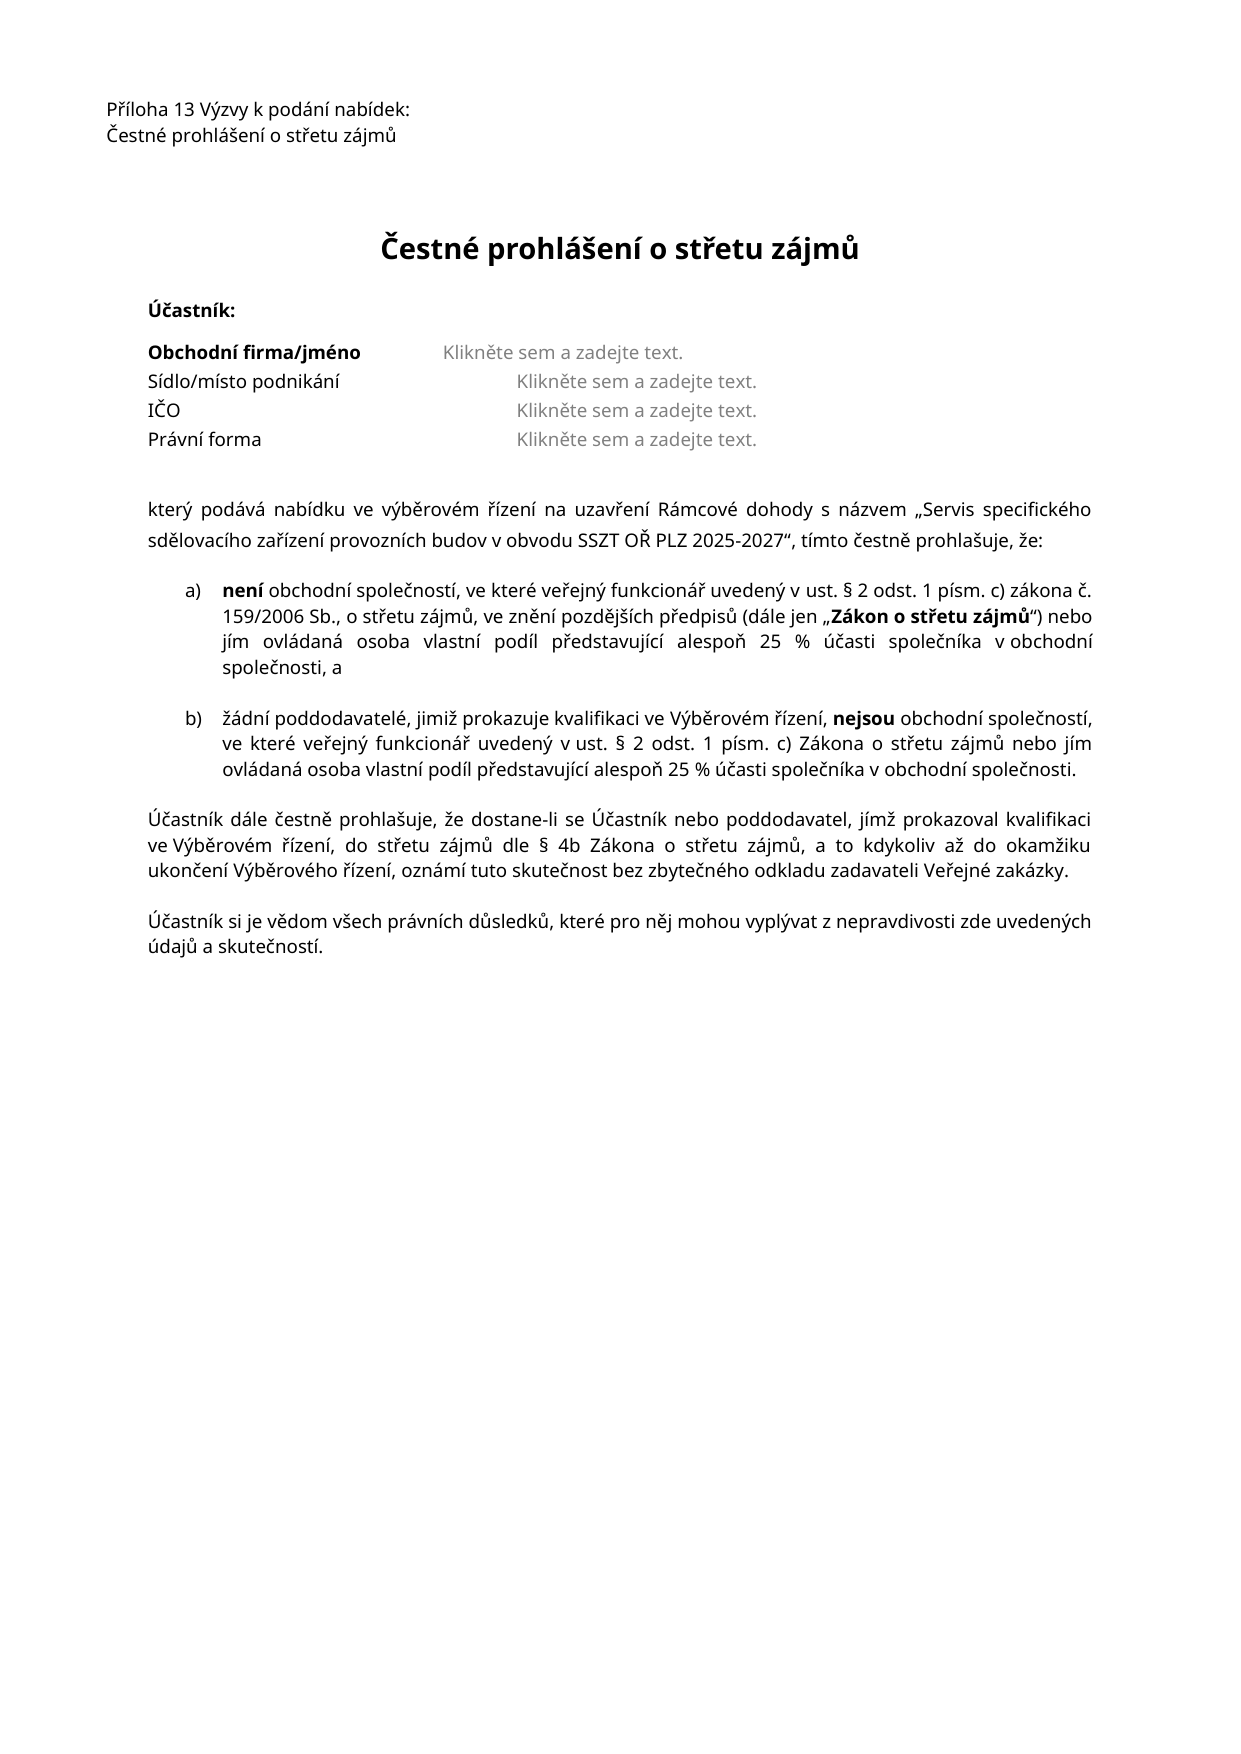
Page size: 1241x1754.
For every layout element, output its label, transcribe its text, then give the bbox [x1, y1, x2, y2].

text Sídlo/místo podnikání [148, 365, 1093, 394]
text Účastník si je vědom všech právních důsledků, které pro něj mohou vyplývat z nepravdivosti zde uvedených údajů a skutečností. [148, 908, 1093, 959]
list žádní poddodavatelé, jimiž prokazuje kvalifikaci ve Výběrovém řízení, nejsou obchodní společností, ve které veřejný funkcionář uvedený v ust. § 2 odst. 1 písm. c) Zákona o střetu zájmů nebo jím ovládaná osoba vlastní podíl představující alespoň 25 % účasti společníka v obchodní společnosti. [185, 705, 1093, 781]
text Účastník dále čestně prohlašuje, že dostane-li se Účastník nebo poddodavatel, jímž prokazoval kvalifikaci ve Výběrovém řízení, do střetu zájmů dle § 4b Zákona o střetu zájmů, a to kdykoliv až do okamžiku ukončení Výběrového řízení, oznámí tuto skutečnost bez zbytečného odkladu zadavateli Veřejné zakázky. [148, 806, 1093, 883]
title Čestné prohlášení o střetu zájmů [148, 228, 1093, 268]
text který podává nabídku ve výběrovém řízení na uzavření Rámcové dohody s názvem „Servis specifického sdělovacího zařízení provozních budov v obvodu SSZT OŘ PLZ 2025-2027“, tímto čestně prohlašuje, že: [148, 490, 1093, 553]
text Právní forma [148, 423, 1093, 452]
text Obchodní firma/jméno [148, 336, 1093, 365]
text IČO [148, 394, 1093, 423]
list není obchodní společností, ve které veřejný funkcionář uvedený v ust. § 2 odst. 1 písm. c) zákona č. 159/2006 Sb., o střetu zájmů, ve znění pozdějších předpisů (dále jen „Zákon o střetu zájmů“) nebo jím ovládaná osoba vlastní podíl představující alespoň 25 % účasti společníka v obchodní společnosti, a [185, 578, 1093, 680]
text Účastník: [148, 293, 1093, 324]
